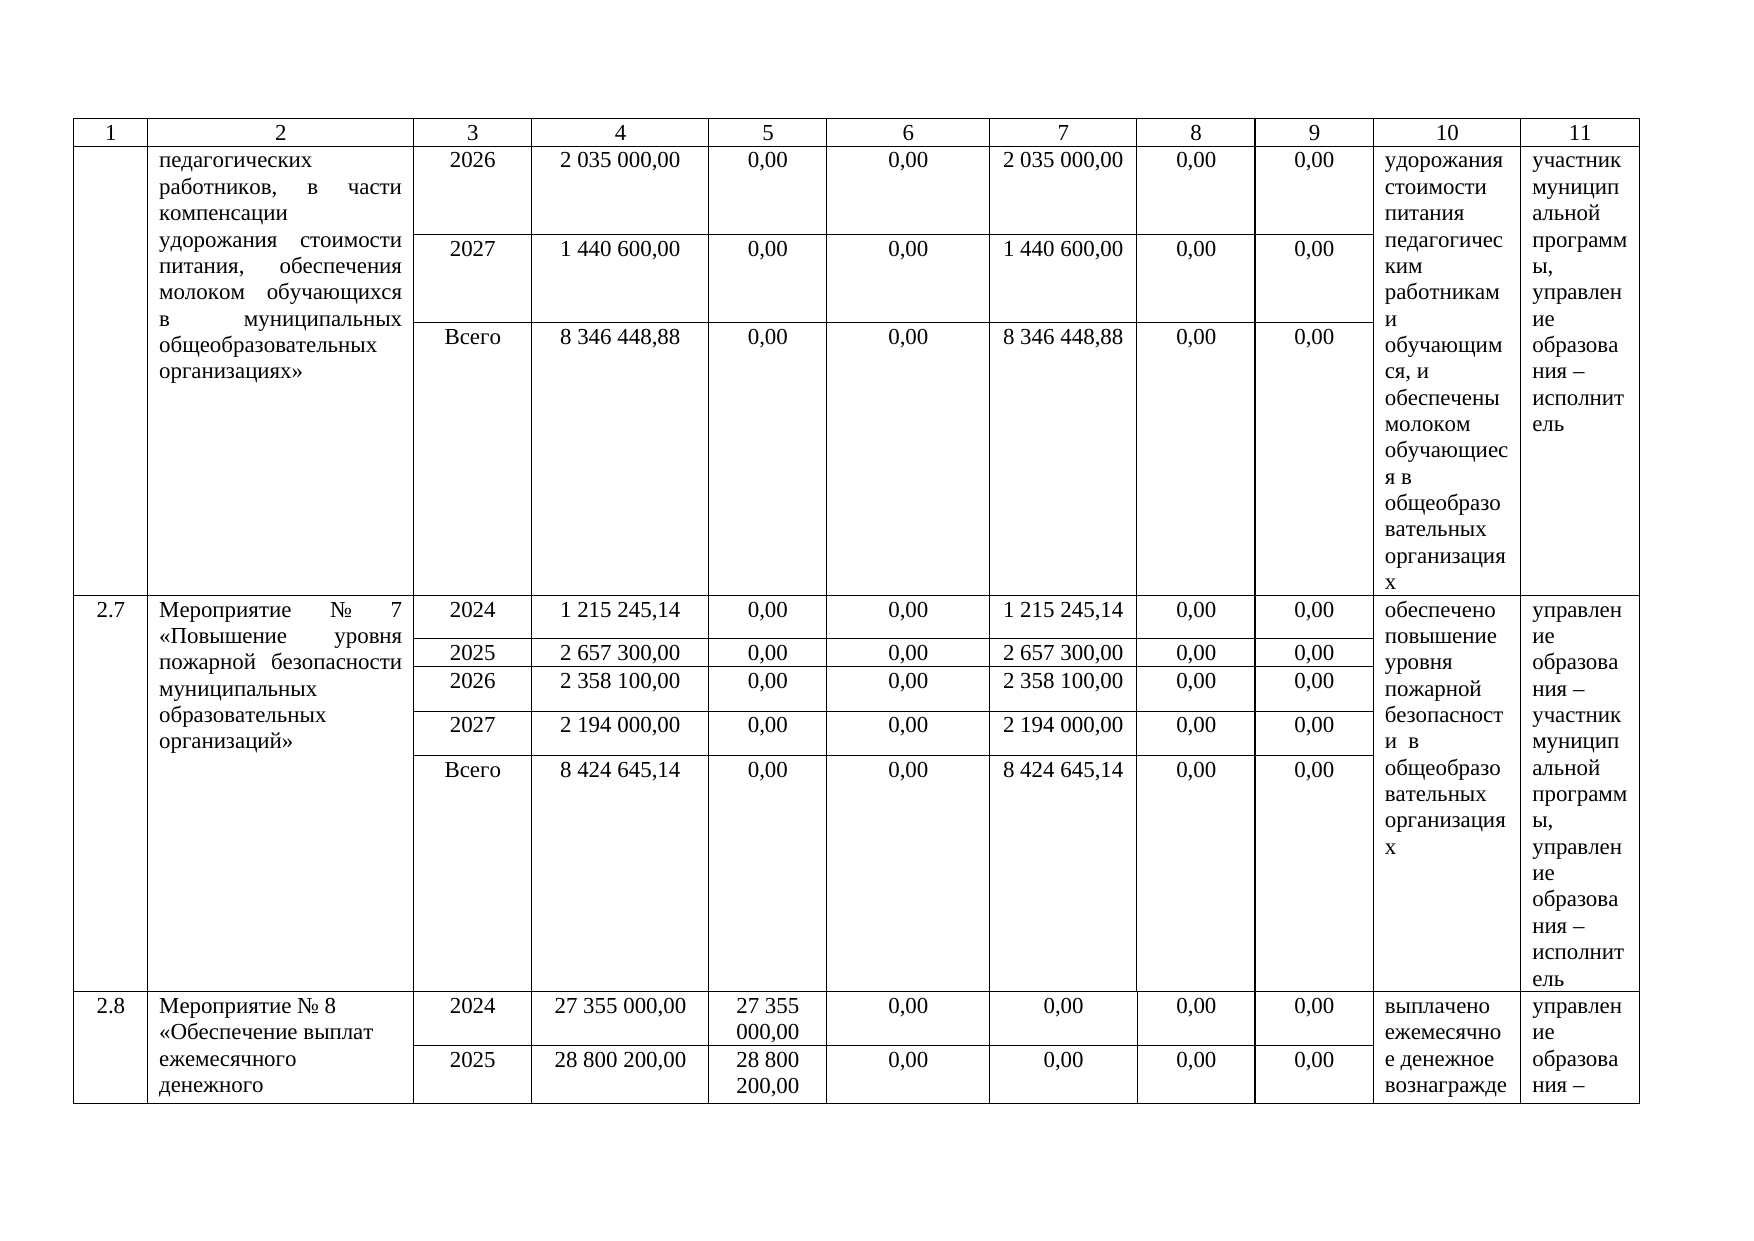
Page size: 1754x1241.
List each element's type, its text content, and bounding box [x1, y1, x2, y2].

table_cell 0,00 [1137, 596, 1254, 638]
table_cell Мероприятие № 7 «Повышение уровня пожарной безопасности муниципальных образовательных организаций» [148, 596, 413, 991]
table_cell 2027 [414, 235, 531, 322]
table_header 8 [1137, 119, 1254, 146]
table_cell 8 346 448,88 [532, 323, 708, 594]
table_cell 0,00 [709, 756, 826, 991]
table_cell 0,00 [1137, 756, 1254, 991]
table_cell 2026 [414, 147, 531, 234]
table_cell 1 215 245,14 [990, 596, 1136, 638]
table_cell 0,00 [827, 712, 989, 755]
table_cell 0,00 [827, 756, 989, 991]
table_header 3 [414, 119, 531, 146]
table_cell 0,00 [827, 992, 989, 1045]
table_cell 0,00 [827, 235, 989, 322]
table_cell 0,00 [1137, 147, 1254, 234]
table_header 7 [990, 119, 1136, 146]
table_cell 0,00 [1256, 992, 1373, 1045]
table_cell 2 358 100,00 [990, 667, 1136, 711]
table_cell 2025 [414, 639, 531, 666]
table_cell 8 424 645,14 [990, 756, 1136, 991]
table_cell 0,00 [990, 992, 1137, 1045]
table_header 6 [827, 119, 989, 146]
table_cell 0,00 [827, 667, 989, 711]
table_cell 0,00 [1256, 756, 1373, 991]
table_header 1 [74, 119, 147, 146]
table_cell 2.8 [74, 992, 147, 1103]
table_cell 0,00 [827, 1046, 989, 1103]
table_cell 0,00 [1256, 667, 1373, 711]
table_cell 0,00 [709, 712, 826, 755]
table_cell 0,00 [827, 323, 989, 594]
table_cell 2 194 000,00 [990, 712, 1136, 755]
table_cell управление образования – участник муниципальной программы, управление образования – исполнитель [1521, 596, 1639, 991]
table_cell 2 194 000,00 [532, 712, 708, 755]
table_cell 27 355 000,00 [532, 992, 708, 1045]
table_cell 2025 [414, 1046, 531, 1103]
table_cell 0,00 [1256, 323, 1373, 594]
table_cell управление образования – участник муниципальной программы, управление образования – исполнитель [1521, 992, 1639, 1103]
table_cell 0,00 [1138, 1046, 1254, 1103]
table_cell Всего [414, 323, 531, 594]
table_header 4 [532, 119, 708, 146]
table_cell Мероприятие № 8 «Обеспечение выплат ежемесячного денежного вознаграждения за классное руководство педагогическим работникам муниципальных общеобразовательных организаций» [148, 992, 413, 1103]
table_cell 2024 [414, 596, 531, 638]
table_cell 0,00 [1137, 667, 1254, 711]
table_cell 0,00 [1256, 1046, 1373, 1103]
table_cell 28 800 200,00 [709, 1046, 826, 1103]
table_header 9 [1256, 119, 1373, 146]
table_cell 2 358 100,00 [532, 667, 708, 711]
table_cell 2026 [414, 667, 531, 711]
table_header 11 [1521, 119, 1639, 146]
table_cell 0,00 [1256, 712, 1373, 755]
table_cell 28 800 200,00 [532, 1046, 708, 1103]
table_cell 2024 [414, 992, 531, 1045]
table_cell 0,00 [709, 596, 826, 638]
table_cell 2 657 300,00 [532, 639, 708, 666]
table_cell 2.7 [74, 596, 147, 991]
table_cell 0,00 [709, 667, 826, 711]
table_cell обеспечено повышение уровня пожарной безопасности в общеобразовательных организациях [1374, 596, 1520, 991]
table_header 5 [709, 119, 826, 146]
table_cell 0,00 [709, 235, 826, 322]
table_cell 0,00 [1137, 323, 1254, 594]
table_cell выплачено ежемесячное денежное вознаграждение за классное руководство педагогическим работникам общеобразовательных организаций [1374, 992, 1520, 1103]
table_cell 0,00 [1256, 147, 1373, 234]
table_cell 0,00 [1256, 235, 1373, 322]
table_cell 2 035 000,00 [532, 147, 708, 234]
table_cell 0,00 [1137, 639, 1254, 666]
table_cell 1 215 245,14 [532, 596, 708, 638]
table_cell 0,00 [827, 639, 989, 666]
table_header 2 [148, 119, 413, 146]
table_cell 0,00 [1137, 712, 1254, 755]
table_cell 0,00 [827, 147, 989, 234]
table_header 10 [1374, 119, 1520, 146]
table_cell 0,00 [1256, 639, 1373, 666]
table_cell 1 440 600,00 [990, 235, 1136, 322]
table_cell 8 424 645,14 [532, 756, 708, 991]
table_cell 0,00 [709, 147, 826, 234]
table_cell Всего [414, 756, 531, 991]
table_cell 2027 [414, 712, 531, 755]
table_cell 0,00 [827, 596, 989, 638]
table_cell 0,00 [1138, 992, 1254, 1045]
table_cell 0,00 [709, 639, 826, 666]
table_cell 0,00 [709, 323, 826, 594]
table_cell 2 657 300,00 [990, 639, 1136, 666]
table_cell 8 346 448,88 [990, 323, 1136, 594]
table_cell 27 355 000,00 [709, 992, 826, 1045]
table_cell 0,00 [990, 1046, 1137, 1103]
table_cell 1 440 600,00 [532, 235, 708, 322]
table_cell 0,00 [1137, 235, 1254, 322]
table_cell 0,00 [1256, 596, 1373, 638]
table_cell 2 035 000,00 [990, 147, 1136, 234]
